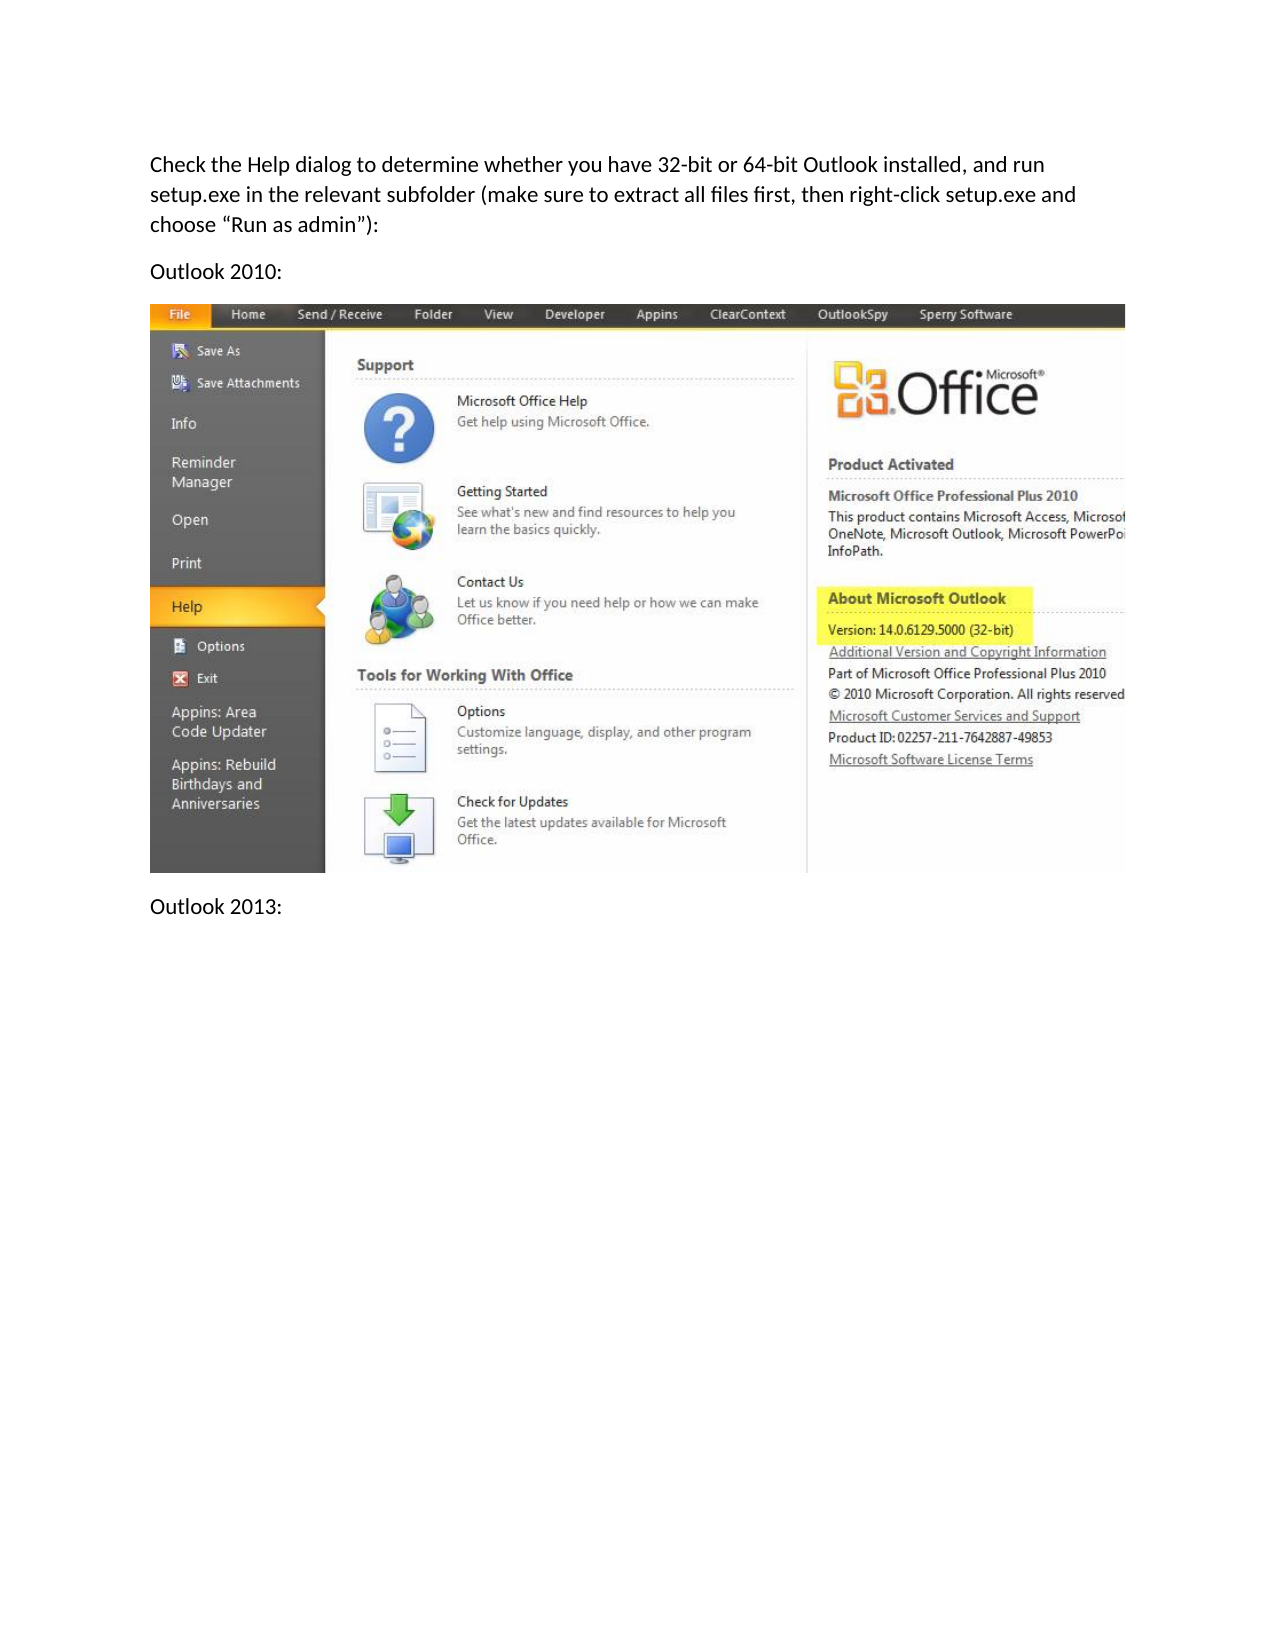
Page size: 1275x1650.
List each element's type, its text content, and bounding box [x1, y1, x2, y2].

text Check the Help dialog to determine whether you have 32-bit or 64-bit Outlook installed, and run setup.exe in the relevant subfolder (make sure to extract all files first, then right-click setup.exe and choose “Run as admin”): [150, 150, 1125, 238]
text Outlook 2013: [150, 892, 1125, 920]
picture [150, 304, 1125, 873]
text Outlook 2010: [150, 257, 1125, 285]
